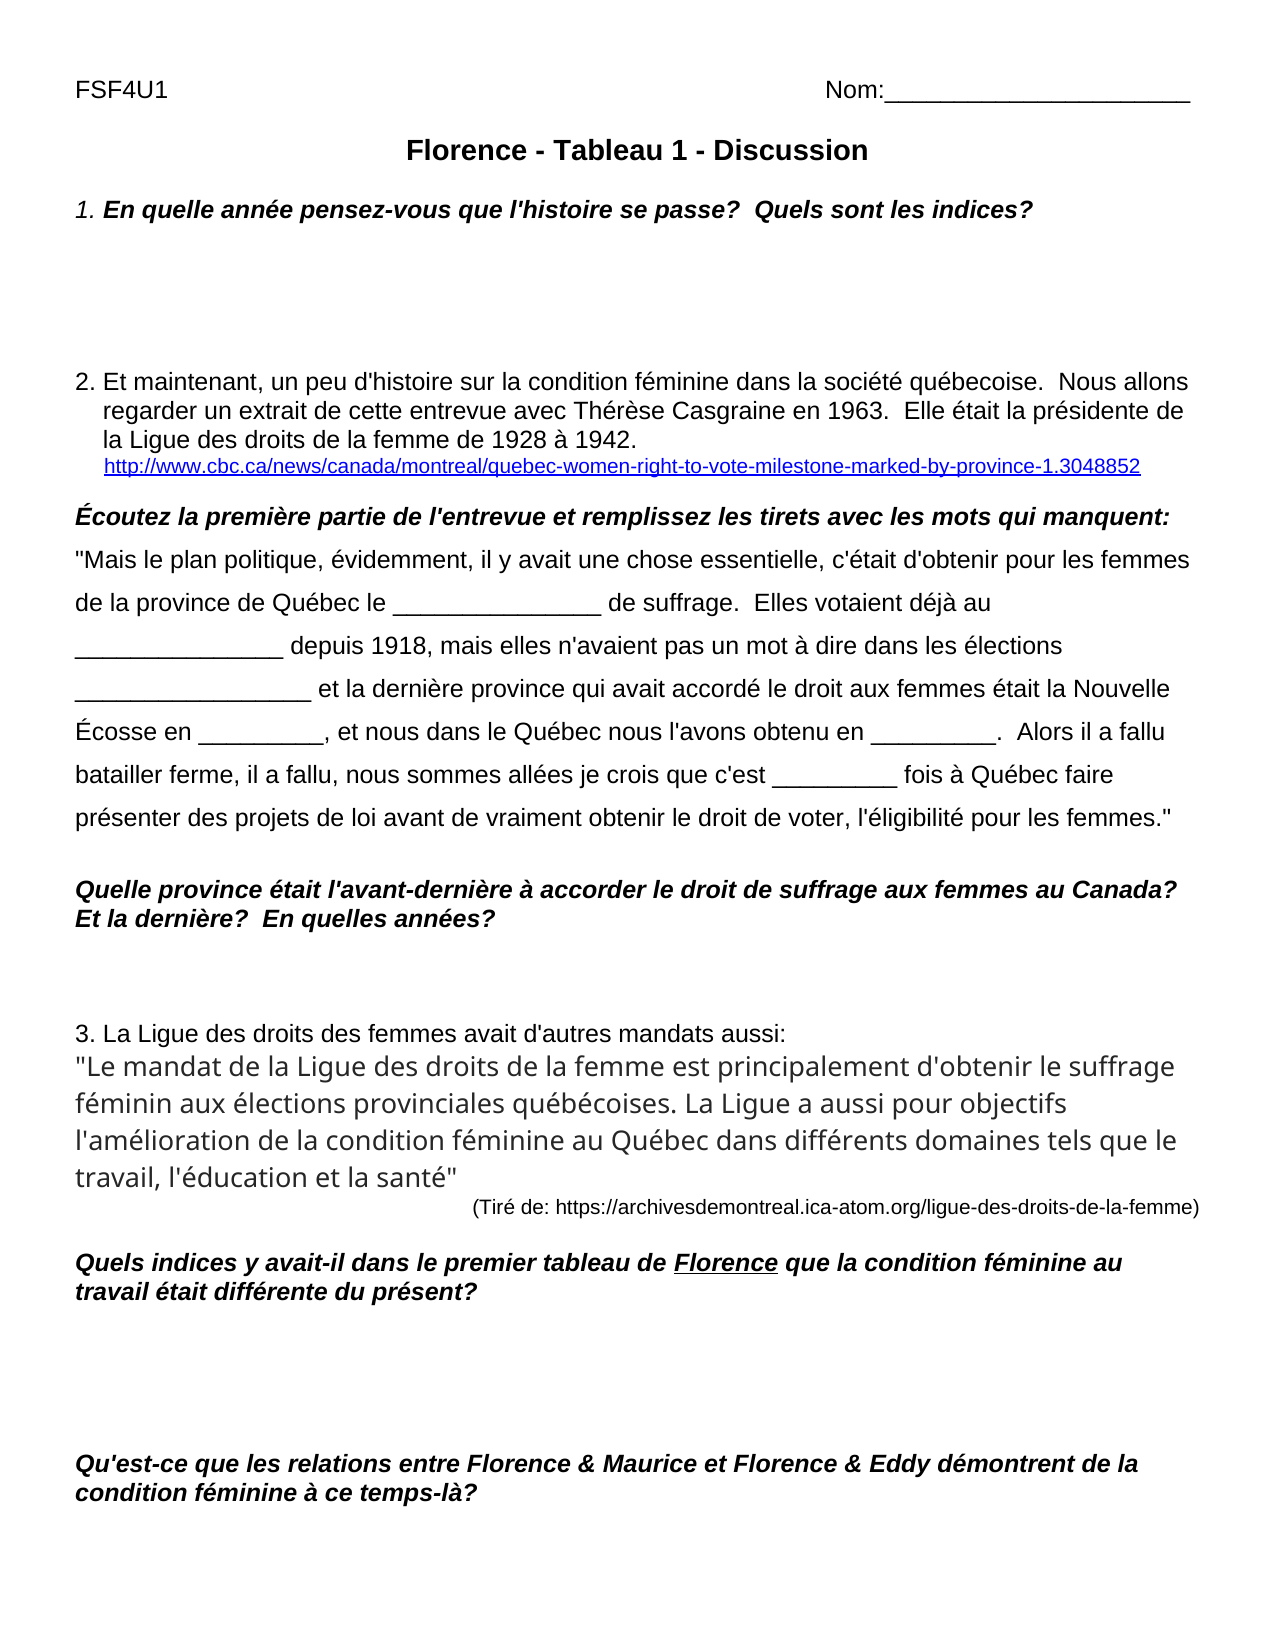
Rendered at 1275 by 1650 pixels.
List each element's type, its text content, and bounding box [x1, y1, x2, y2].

text Florence - Tableau 1 - Discussion [75, 132, 1200, 166]
text "Mais le plan politique, évidemment, il y avait une chose essentielle, c'était d'obtenir pour les femmes de la province de Québec le _______________ de suffrage. Elles votaient déjà au _______________ depuis 1918, mais elles n'avaient pas un mot à dire dans les élections _________________ et la dernière province qui avait accordé le droit aux femmes était la Nouvelle Écosse en _________, et nous dans le Québec nous l'avons obtenu en _________. Alors il a fallu batailler ferme, il a fallu, nous sommes allées je crois que c'est _________ fois à Québec faire présenter des projets de loi avant de vraiment obtenir le droit de voter, l'éligibilité pour les femmes." [75, 544, 1200, 832]
text Quels indices y avait-il dans le premier tableau de Florence que la condition féminine au travail était différente du présent? [75, 1248, 1200, 1305]
text FSF4U1 Nom:______________________ [75, 75, 1200, 104]
text http://www.cbc.ca/news/canada/montreal/quebec-women-right-to-vote-milestone-marked-by-province-1.3048852 [75, 453, 1200, 477]
text "Le mandat de la Ligue des droits de la femme est principalement d'obtenir le suffrage féminin aux élections provinciales québécoises. La Ligue a aussi pour objectifs l'amélioration de la condition féminine au Québec dans différents domaines tels que le travail, l'éducation et la santé" [75, 1048, 1200, 1195]
text la Ligue des droits de la femme de 1928 à 1942. [75, 425, 1200, 453]
text 3. La Ligue des droits des femmes avait d'autres mandats aussi: [75, 1019, 1200, 1048]
text regarder un extrait de cette entrevue avec Thérèse Casgraine en 1963. Elle était la présidente de [75, 396, 1200, 425]
text Qu'est-ce que les relations entre Florence & Maurice et Florence & Eddy démontrent de la condition féminine à ce temps-là? [75, 1449, 1200, 1507]
text 1. En quelle année pensez-vous que l'histoire se passe? Quels sont les indices? [75, 195, 1200, 223]
text Écoutez la première partie de l'entrevue et remplissez les tirets avec les mots qui manquent: [75, 501, 1200, 530]
text 2. Et maintenant, un peu d'histoire sur la condition féminine dans la société québecoise. Nous allons [75, 367, 1200, 396]
text (Tiré de: https://archivesdemontreal.ica-atom.org/ligue-des-droits-de-la-femme) [75, 1195, 1200, 1219]
text Quelle province était l'avant-dernière à accorder le droit de suffrage aux femmes au Canada? Et la dernière? En quelles années? [75, 875, 1200, 933]
